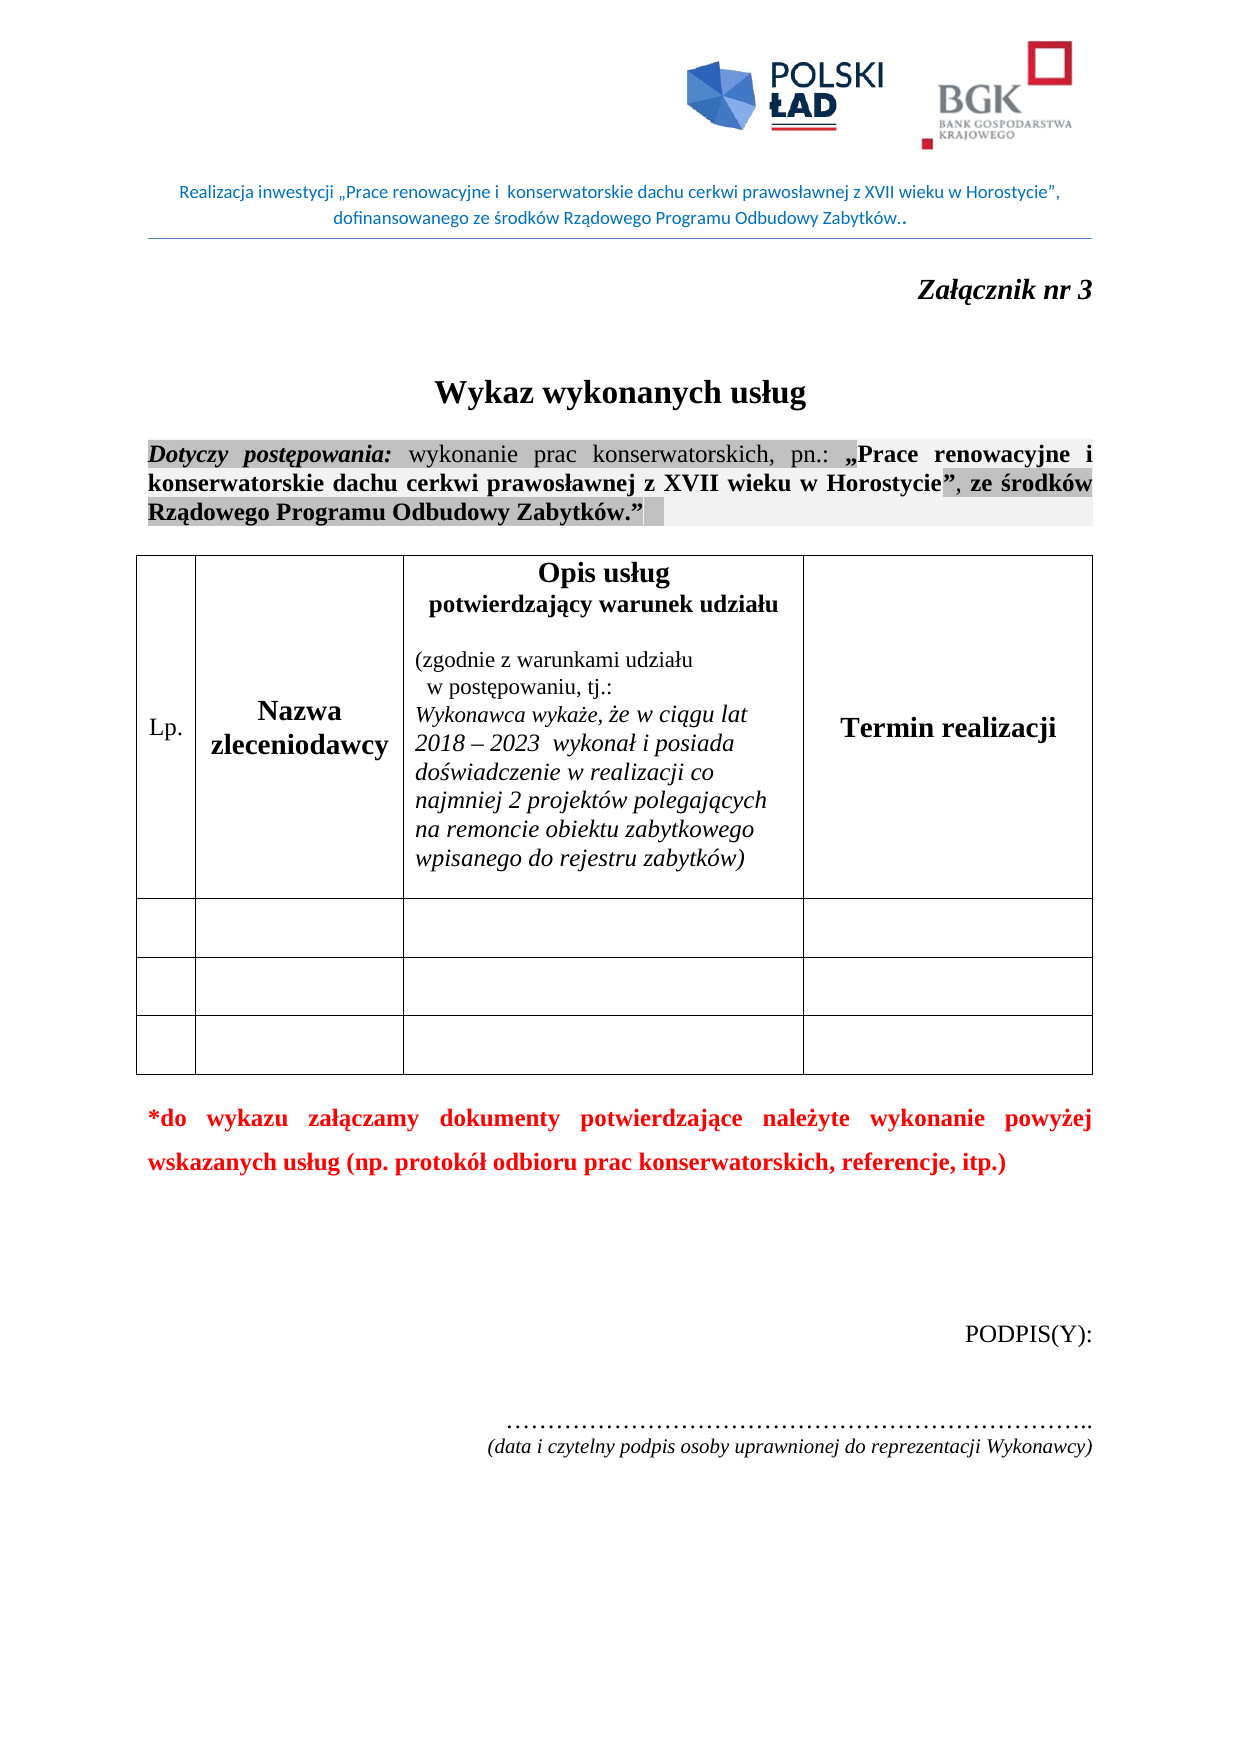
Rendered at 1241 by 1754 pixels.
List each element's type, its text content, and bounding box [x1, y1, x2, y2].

table_header Lp. [137, 556, 195, 898]
table_cell [804, 958, 1092, 1015]
table_cell [137, 1016, 195, 1074]
table_header Termin realizacji [804, 556, 1092, 898]
table_cell [804, 899, 1092, 957]
text (data i czytelny podpis osoby uprawnionej do reprezentacji Wykonawcy) [148, 1434, 1093, 1458]
table_cell [196, 899, 403, 957]
table_cell [404, 958, 803, 1015]
text *do wykazu załączamy dokumenty potwierdzające należyte wykonanie powyżej wskazanych usług (np. protokół odbioru prac konserwatorskich, referencje, itp.) [148, 1103, 1093, 1175]
table_cell [137, 958, 195, 1015]
table_cell [804, 1016, 1092, 1074]
text …………………………………………………………….. [148, 1405, 1093, 1434]
table_cell [196, 958, 403, 1015]
text PODPIS(Y): [148, 1319, 1093, 1348]
table_cell [196, 1016, 403, 1074]
table_header Nazwa zleceniodawcy [196, 556, 403, 898]
text Wykaz wykonanych usług [148, 372, 1093, 411]
table_header Opis usług potwierdzający warunek udziału (zgodnie z warunkami udziału w postępowaniu, tj.: Wykonawca wykaże, że w ciągu lat 2018 – 2023 wykonał i posiada doświadczenie w realizacji co najmniej 2 projektów polegających na remoncie obiektu zabytkowego wpisanego do rejestru zabytków) [404, 556, 803, 898]
list Dotyczy postępowania: wykonanie prac konserwatorskich, pn.: „Prace renowacyjne i konserwatorskie dachu cerkwi prawosławnej z XVII wieku w Horostycie”, ze środków Rządowego Programu Odbudowy Zabytków.” [148, 439, 1093, 526]
table_cell [137, 899, 195, 957]
table_cell [404, 899, 803, 957]
table_cell [404, 1016, 803, 1074]
picture [675, 29, 1093, 160]
text Załącznik nr 3 [148, 272, 1093, 305]
